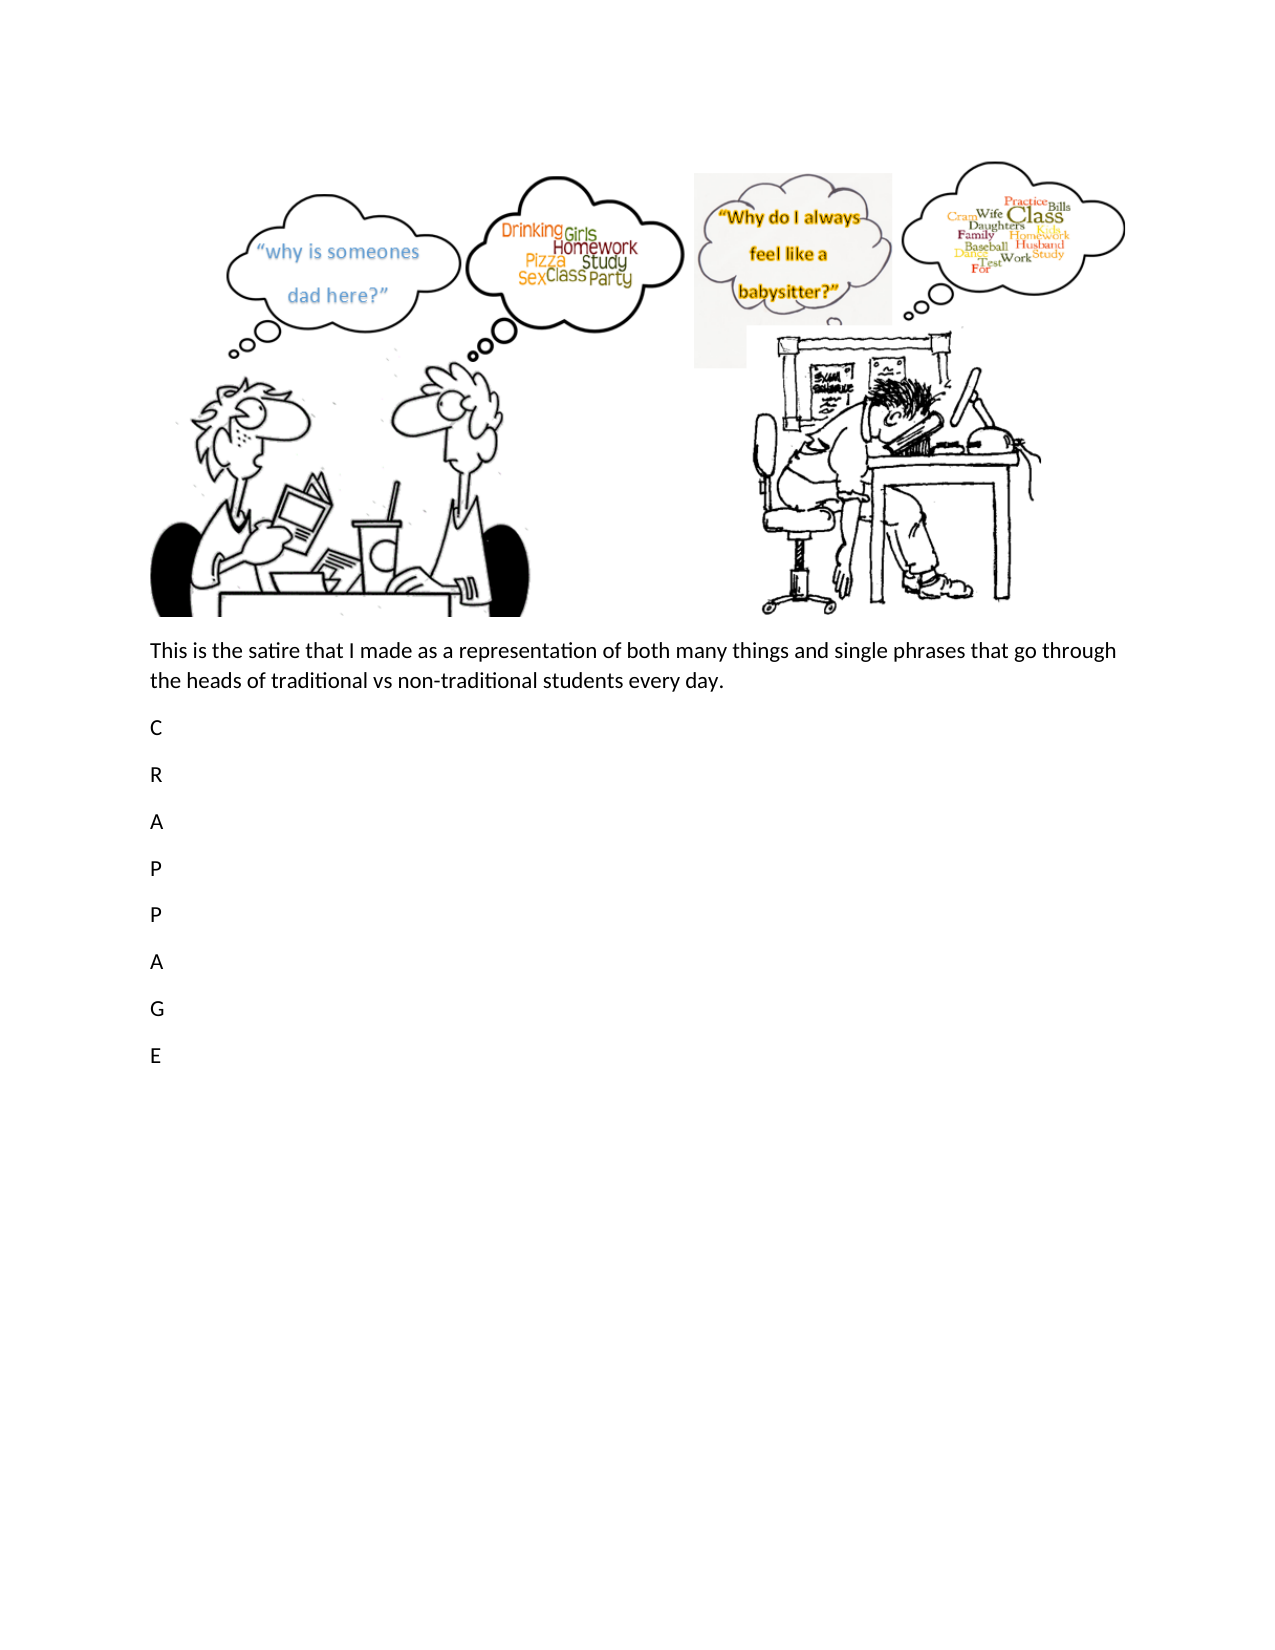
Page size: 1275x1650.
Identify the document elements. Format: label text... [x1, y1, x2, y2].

text A [150, 807, 1125, 835]
text G [150, 994, 1125, 1022]
text R [150, 760, 1125, 788]
text P [150, 901, 1125, 928]
picture [150, 150, 1125, 617]
text E [150, 1041, 1125, 1069]
text A [150, 947, 1125, 975]
text This is the satire that I made as a representation of both many things and single phrases that go through the heads of traditional vs non-traditional students every day. [150, 636, 1125, 694]
text C [150, 713, 1125, 741]
text P [150, 854, 1125, 882]
